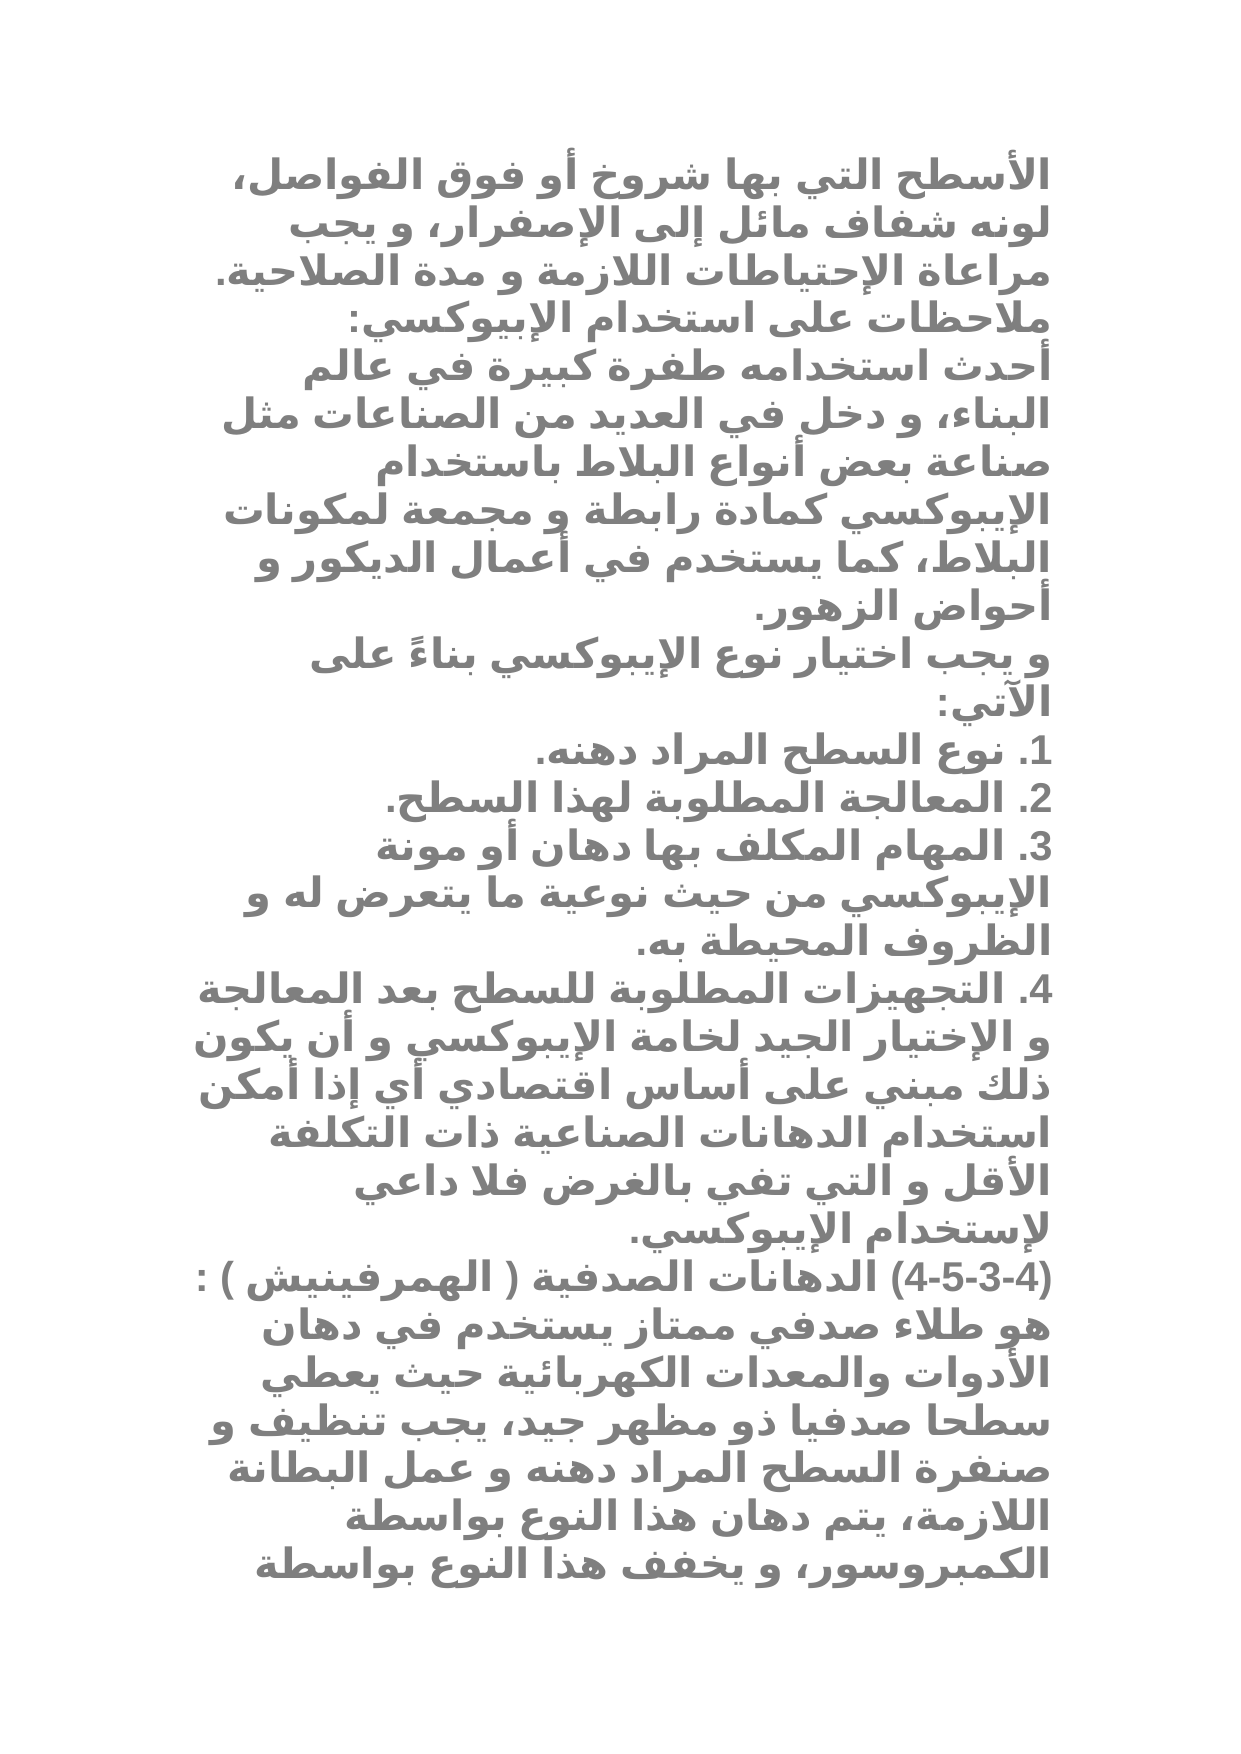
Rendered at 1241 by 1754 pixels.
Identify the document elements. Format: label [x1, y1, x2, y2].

text [187, 150, 1053, 1587]
